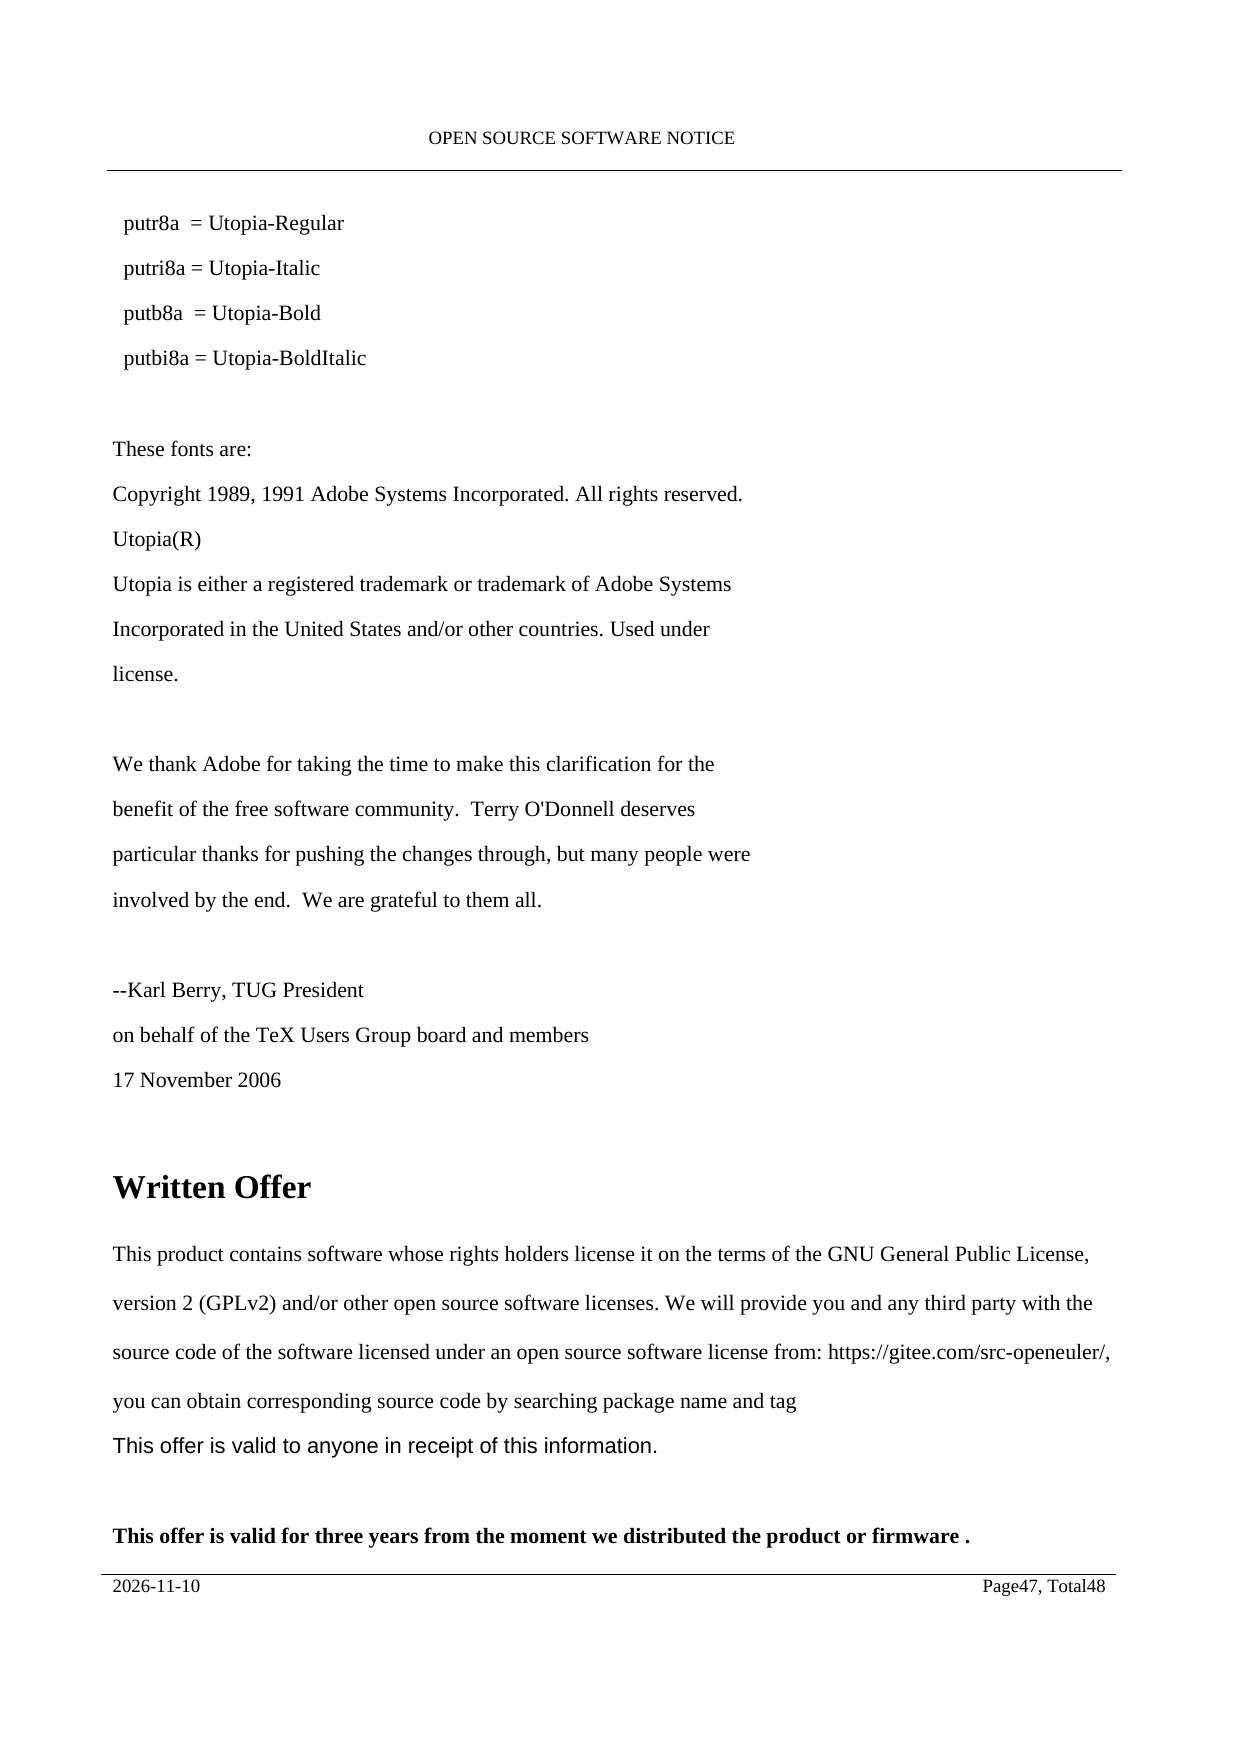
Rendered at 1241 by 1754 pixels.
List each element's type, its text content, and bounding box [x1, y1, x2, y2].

text license. [112, 657, 1128, 690]
text Utopia is either a registered trademark or trademark of Adobe Systems [112, 567, 1128, 600]
text Written Offer [112, 1153, 1128, 1218]
text --Karl Berry, TUG President [112, 973, 1128, 1006]
text We thank Adobe for taking the time to make this clarification for the [112, 748, 1128, 780]
text involved by the end. We are grateful to them all. [112, 883, 1128, 915]
text putb8a = Utopia-Bold [112, 297, 1128, 329]
text This offer is valid to anyone in receipt of this information. [112, 1429, 1128, 1462]
text putbi8a = Utopia-BoldItalic [112, 342, 1128, 374]
text Copyright 1989, 1991 Adobe Systems Incorporated. All rights reserved. [112, 477, 1128, 509]
text This product contains software whose rights holders license it on the terms of the GNU General Public License, version 2 (GPLv2) and/or other open source software licenses. We will provide you and any third party with the source code of the software licensed under an open source software license from: https://gitee.com/src-openeuler/, you can obtain corresponding source code by searching package name and tag [112, 1238, 1128, 1416]
text benefit of the free software community. Terry O'Donnell deserves [112, 793, 1128, 825]
text Utopia(R) [112, 522, 1128, 554]
text particular thanks for pushing the changes through, but many people were [112, 838, 1128, 870]
text 17 November 2006 [112, 1063, 1128, 1096]
text putr8a = Utopia-Regular [112, 206, 1128, 239]
text on behalf of the TeX Users Group board and members [112, 1018, 1128, 1051]
text These fonts are: [112, 432, 1128, 464]
text putri8a = Utopia-Italic [112, 251, 1128, 284]
text This offer is valid for three years from the moment we distributed the product or firmware . [112, 1519, 1128, 1552]
text Incorporated in the United States and/or other countries. Used under [112, 612, 1128, 645]
